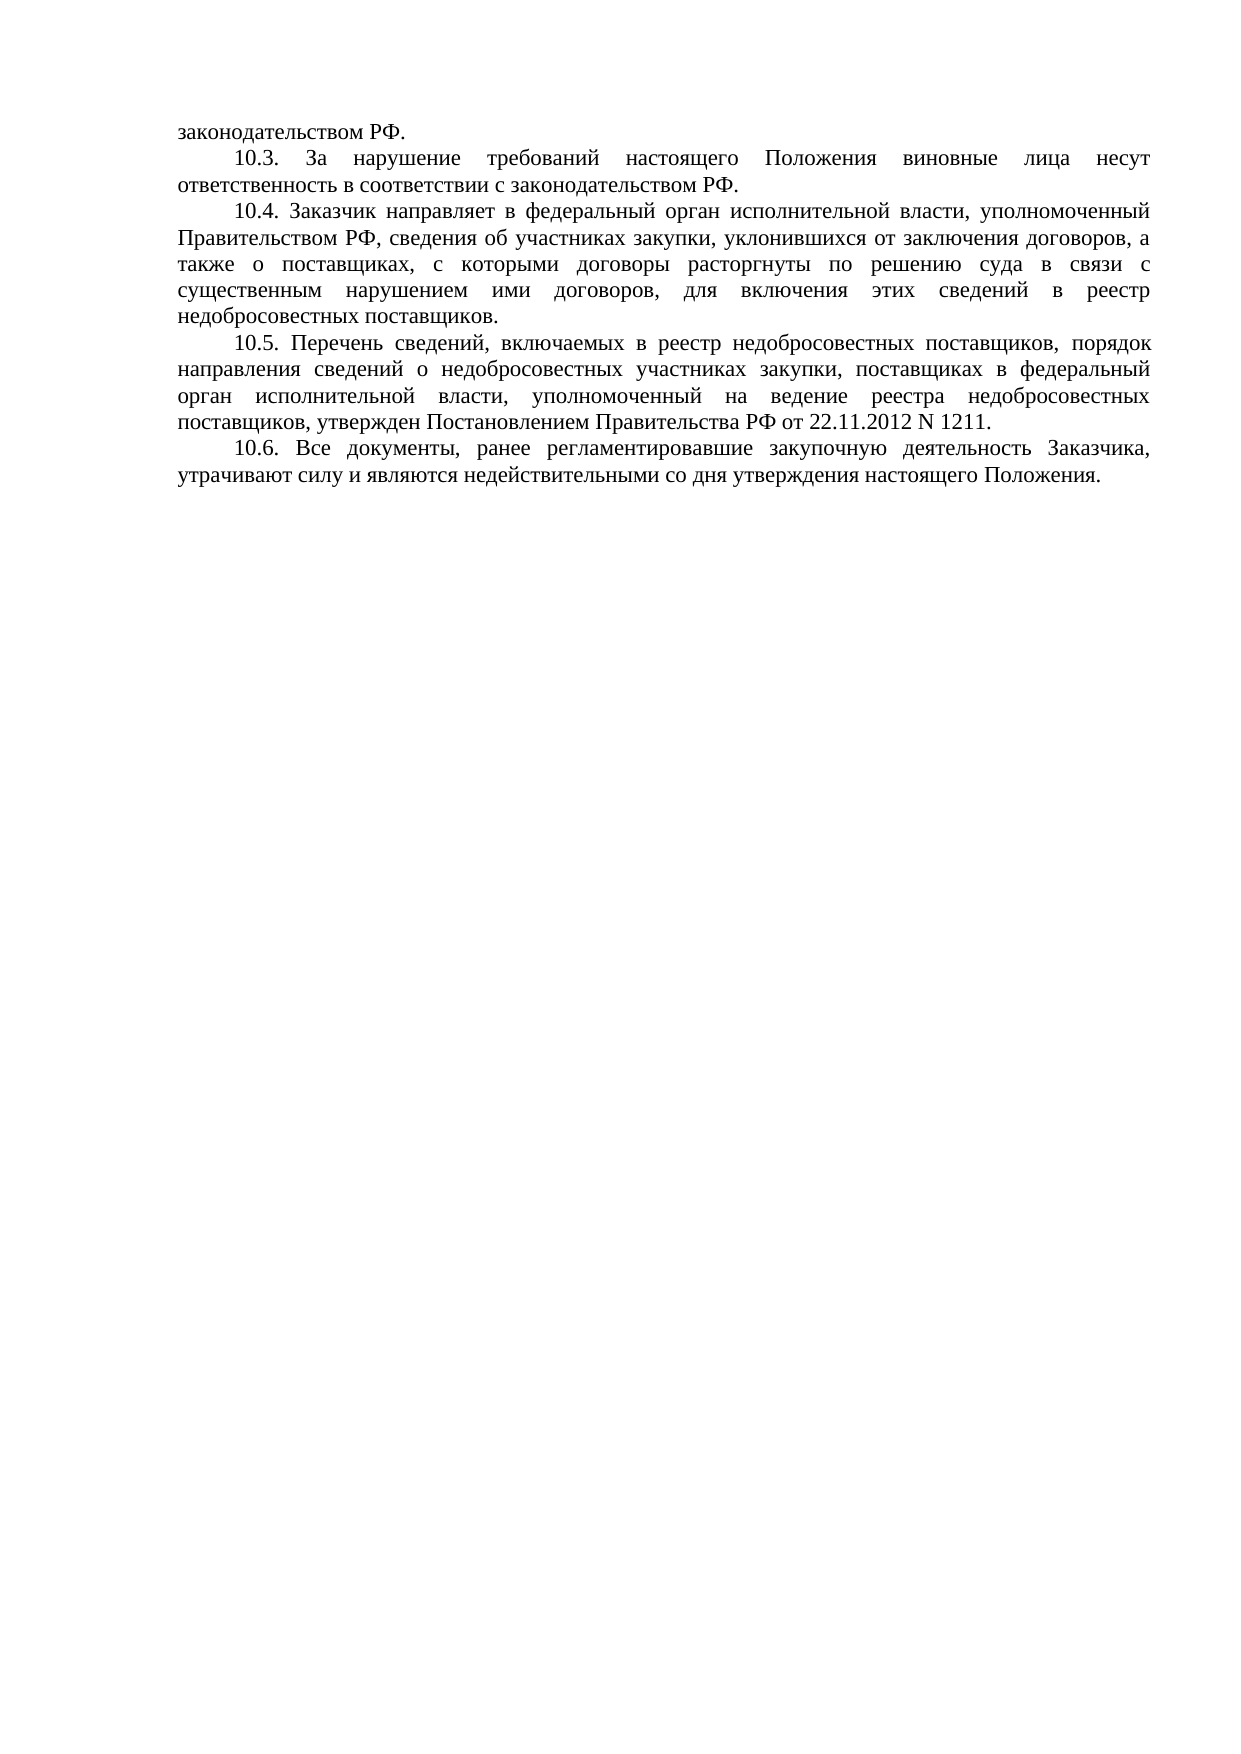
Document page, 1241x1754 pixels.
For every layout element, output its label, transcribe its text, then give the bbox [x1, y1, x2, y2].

text 10.6. Все документы, ранее регламентировавшие закупочную деятельность Заказчика, утрачивают силу и являются недействительными со дня утверждения настоящего Положения. [177, 434, 1152, 487]
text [177, 118, 1152, 144]
text 10.3. За нарушение требований настоящего Положения виновные лица несут ответственность в соответствии с законодательством РФ. [177, 144, 1152, 197]
text 10.5. Перечень сведений, включаемых в реестр недобросовестных поставщиков, порядок направления сведений о недобросовестных участниках закупки, поставщиках в федеральный орган исполнительной власти, уполномоченный на ведение реестра недобросовестных поставщиков, утвержден Постановлением Правительства РФ от 22.11.2012 N 1211. [177, 329, 1152, 434]
text 10.4. Заказчик направляет в федеральный орган исполнительной власти, уполномоченный Правительством РФ, сведения об участниках закупки, уклонившихся от заключения договоров, а также о поставщиках, с которыми договоры расторгнуты по решению суда в связи с существенным нарушением ими договоров, для включения этих сведений в реестр недобросовестных поставщиков. [177, 197, 1152, 329]
